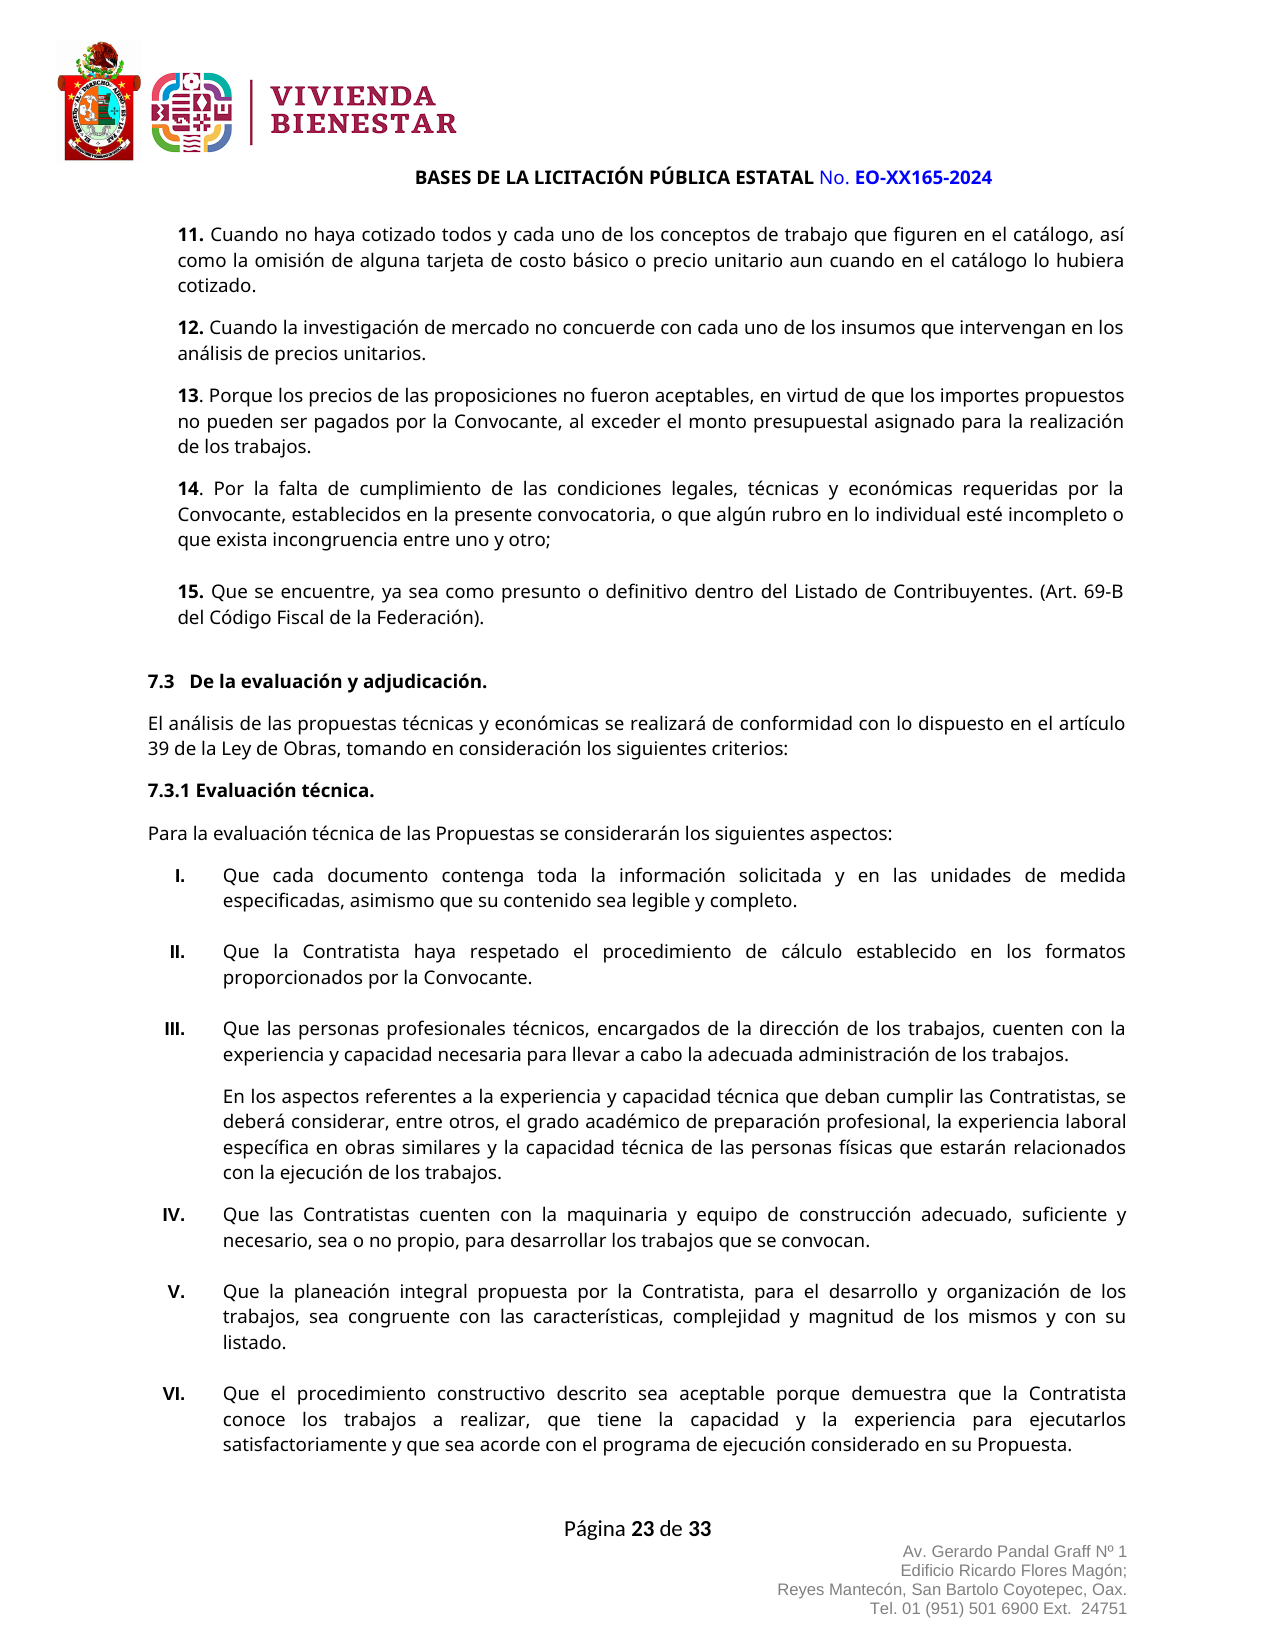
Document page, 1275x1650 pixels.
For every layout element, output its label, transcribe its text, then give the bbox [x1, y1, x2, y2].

list Que el procedimiento constructivo descrito sea aceptable porque demuestra que la Contratista conoce los trabajos a realizar, que tiene la capacidad y la experiencia para ejecutarlos satisfactoriamente y que sea acorde con el programa de ejecución considerado en su Propuesta. [185, 1380, 1127, 1457]
text 7.3 De la evaluación y adjudicación. [148, 668, 1127, 693]
text 7.3.1 Evaluación técnica. [148, 778, 1127, 803]
picture [147, 64, 473, 161]
picture [55, 41, 143, 163]
list Que las Contratistas cuenten con la maquinaria y equipo de construcción adecuado, suficiente y necesario, sea o no propio, para desarrollar los trabajos que se convocan. [185, 1202, 1127, 1253]
text 13. Porque los precios de las proposiciones no fueron aceptables, en virtud de que los importes propuestos no pueden ser pagados por la Convocante, al exceder el monto presupuestal asignado para la realización de los trabajos. [177, 382, 1125, 459]
text 14. Por la falta de cumplimiento de las condiciones legales, técnicas y económicas requeridas por la Convocante, establecidos en la presente convocatoria, o que algún rubro en lo individual esté incompleto o que exista incongruencia entre uno y otro; [177, 476, 1125, 552]
text El análisis de las propuestas técnicas y económicas se realizará de conformidad con lo dispuesto en el artículo 39 de la Ley de Obras, tomando en consideración los siguientes criterios: [148, 710, 1127, 761]
text Para la evaluación técnica de las Propuestas se considerarán los siguientes aspectos: [148, 820, 1127, 846]
list Que cada documento contenga toda la información solicitada y en las unidades de medida especificadas, asimismo que su contenido sea legible y completo. [185, 862, 1127, 913]
list Que la planeación integral propuesta por la Contratista, para el desarrollo y organización de los trabajos, sea congruente con las características, complejidad y magnitud de los mismos y con su listado. [185, 1278, 1127, 1355]
text 11. Cuando no haya cotizado todos y cada uno de los conceptos de trabajo que figuren en el catálogo, así como la omisión de alguna tarjeta de costo básico o precio unitario aun cuando en el catálogo lo hubiera cotizado. [177, 221, 1125, 298]
text En los aspectos referentes a la experiencia y capacidad técnica que deban cumplir las Contratistas, se deberá considerar, entre otros, el grado académico de preparación profesional, la experiencia laboral específica en obras similares y la capacidad técnica de las personas físicas que estarán relacionados con la ejecución de los trabajos. [223, 1083, 1127, 1185]
list Que la Contratista haya respetado el procedimiento de cálculo establecido en los formatos proporcionados por la Convocante. [185, 939, 1127, 990]
text 15. Que se encuentre, ya sea como presunto o definitivo dentro del Listado de Contribuyentes. (Art. 69-B del Código Fiscal de la Federación). [177, 579, 1125, 630]
text 12. Cuando la investigación de mercado no concuerde con cada uno de los insumos que intervengan en los análisis de precios unitarios. [177, 315, 1125, 366]
list Que las personas profesionales técnicos, encargados de la dirección de los trabajos, cuenten con la experiencia y capacidad necesaria para llevar a cabo la adecuada administración de los trabajos. [185, 1015, 1127, 1066]
